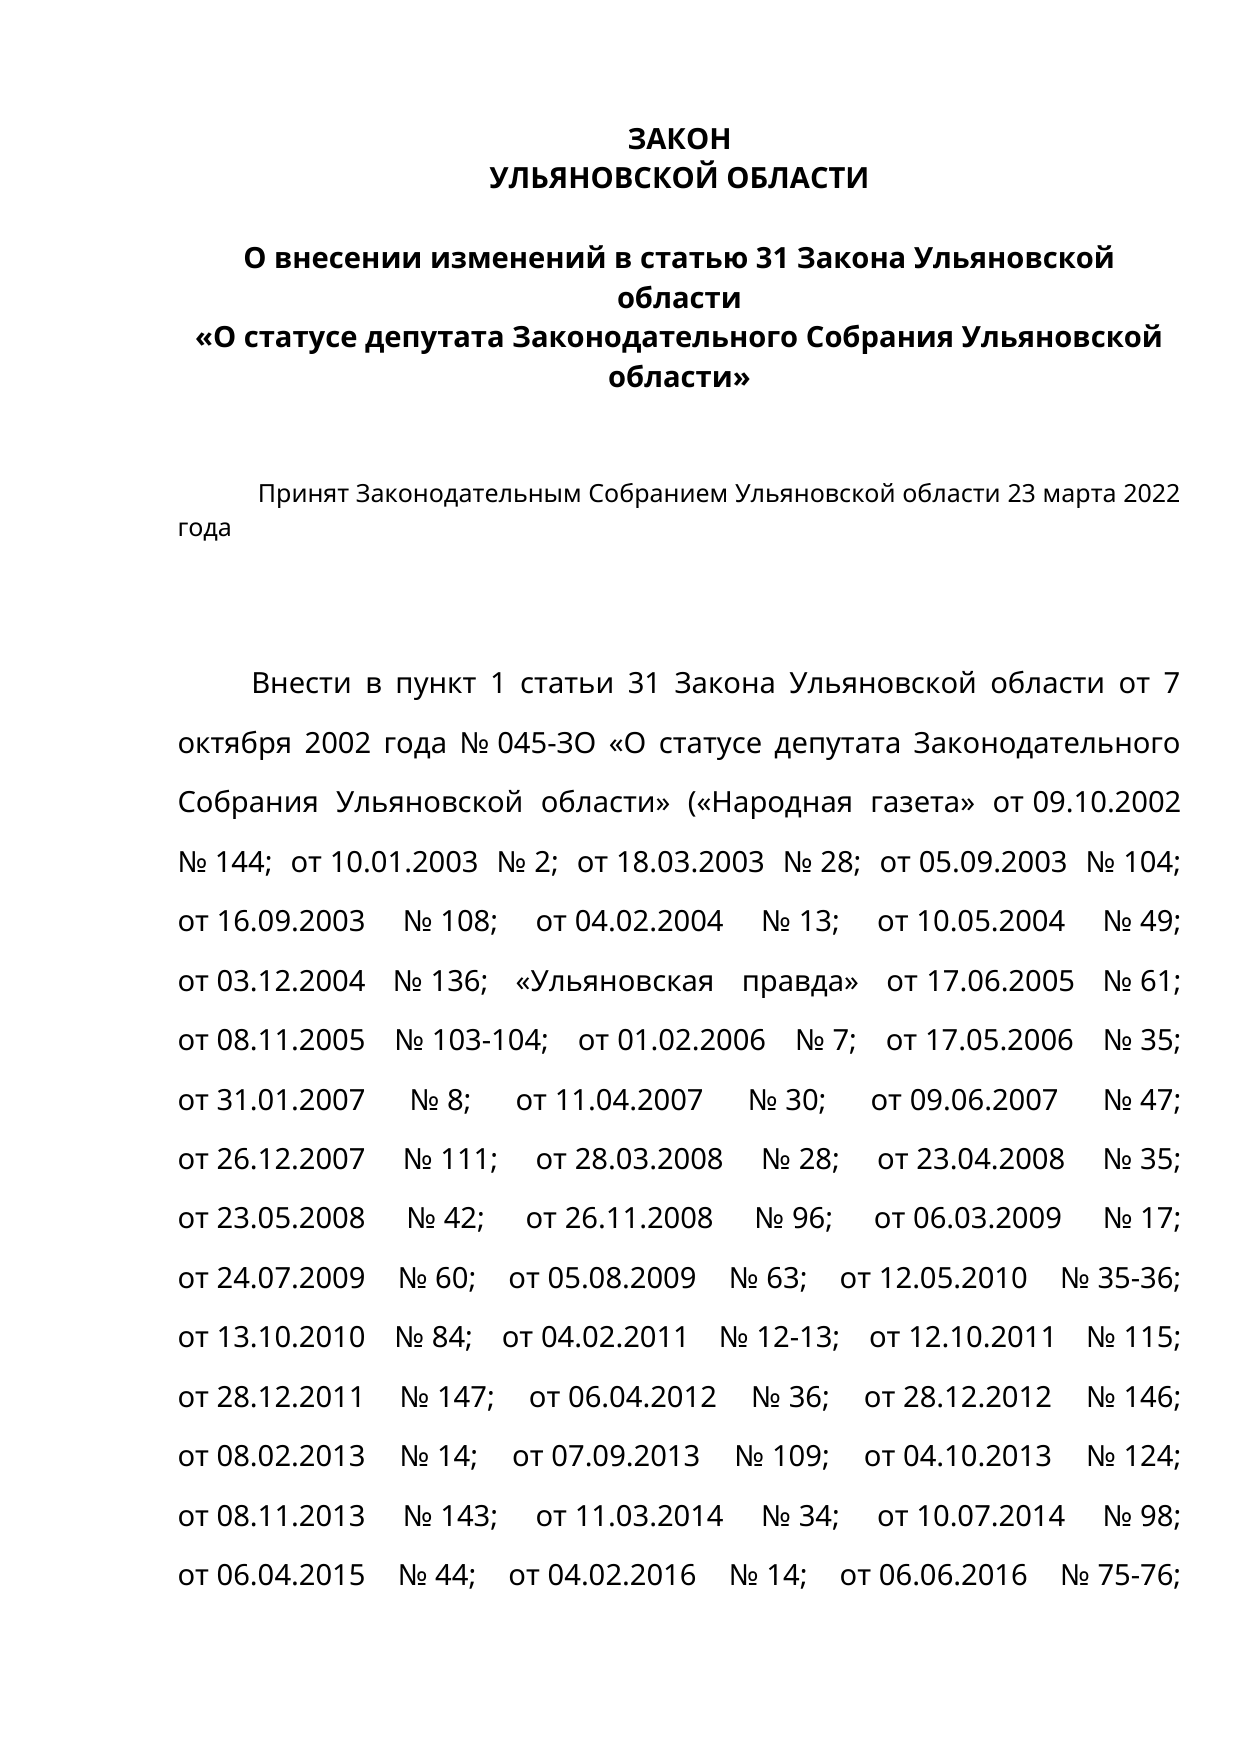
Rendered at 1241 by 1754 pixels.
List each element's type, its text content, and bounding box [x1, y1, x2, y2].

text О внесении изменений в статью 31 Закона Ульяновской области [177, 237, 1181, 317]
text УЛЬЯНОВСКОЙ ОБЛАСТИ [177, 158, 1181, 197]
text ЗАКОН [177, 118, 1181, 158]
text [177, 662, 1181, 1594]
text «О статусе депутата Законодательного Собрания Ульяновской области» [177, 317, 1181, 396]
text Принят Законодательным Собранием Ульяновской области 23 марта 2022 года [177, 475, 1181, 543]
